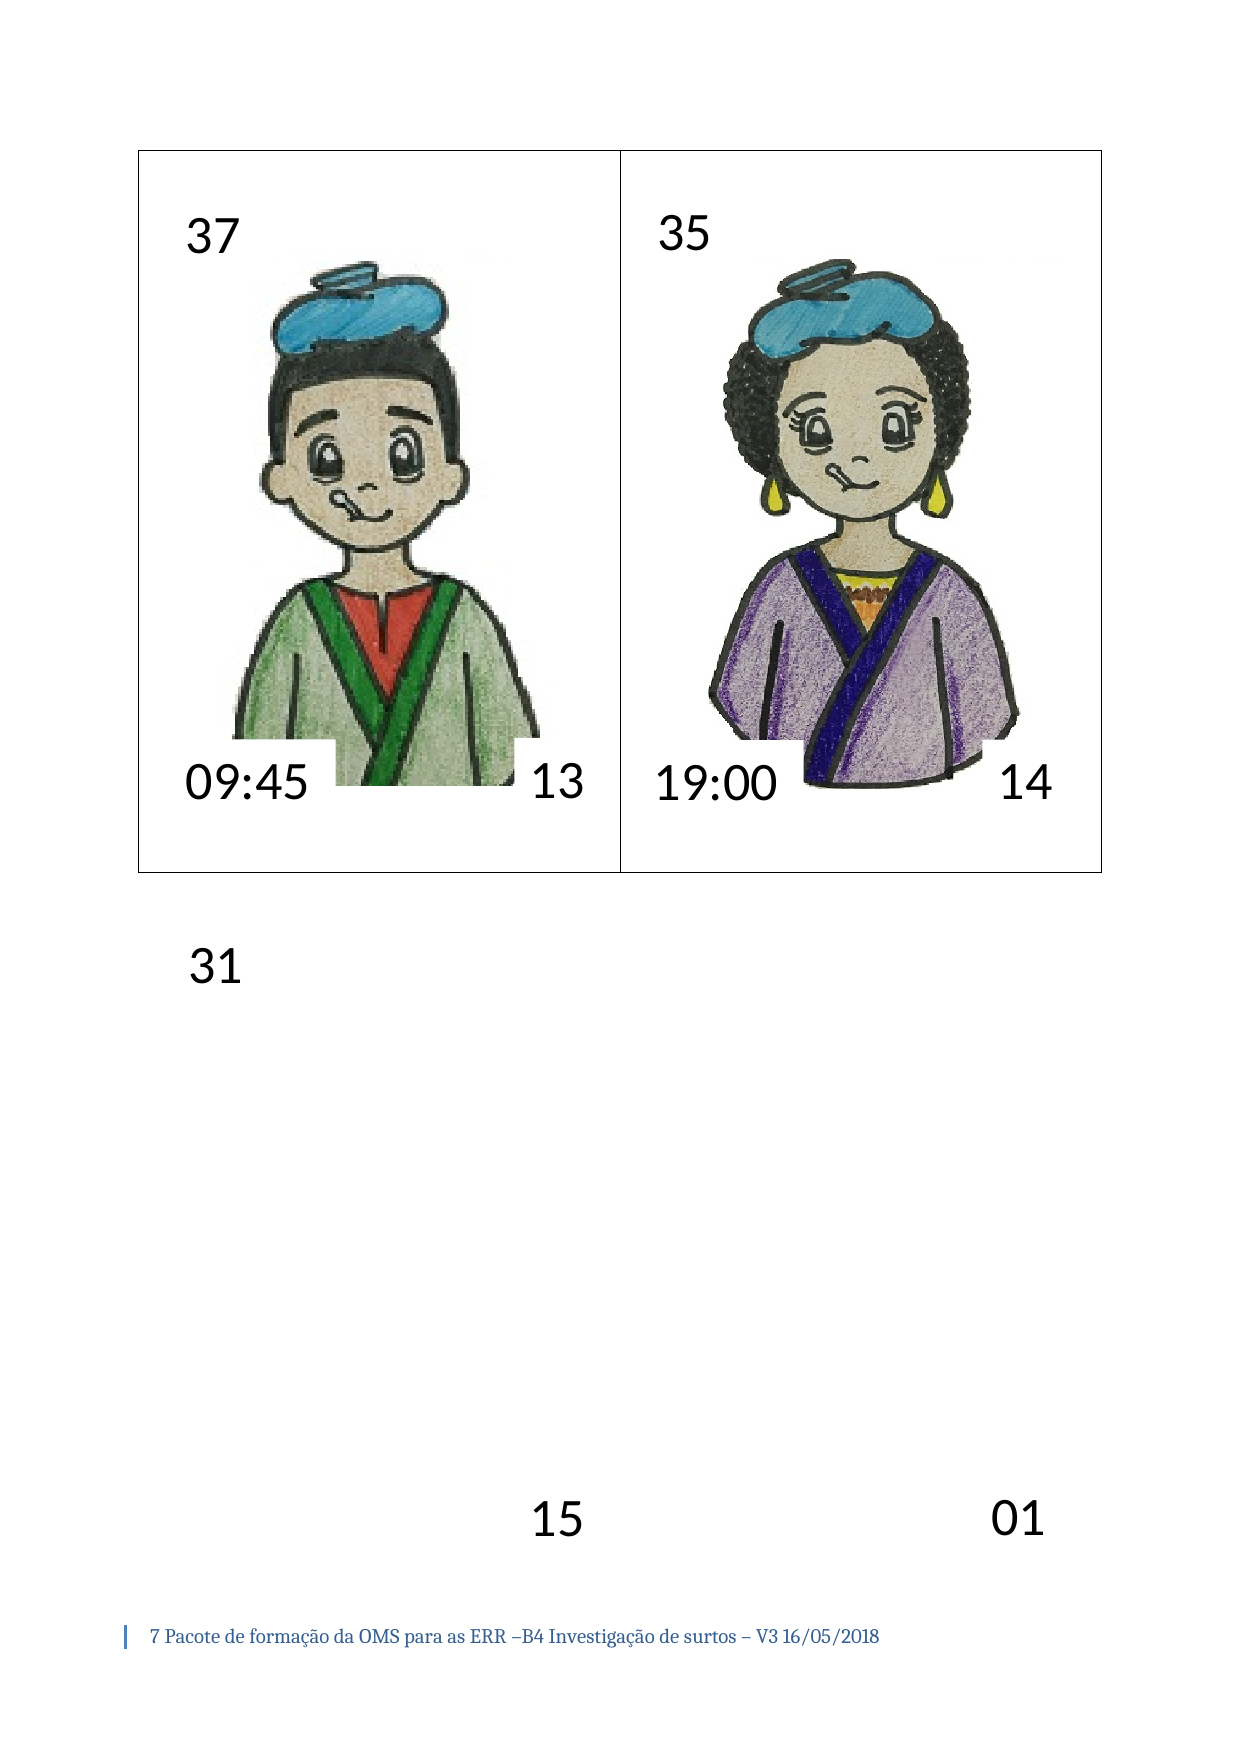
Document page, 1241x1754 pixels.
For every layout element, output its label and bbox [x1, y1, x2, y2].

table_cell [621, 151, 1101, 872]
table_cell [139, 151, 620, 872]
